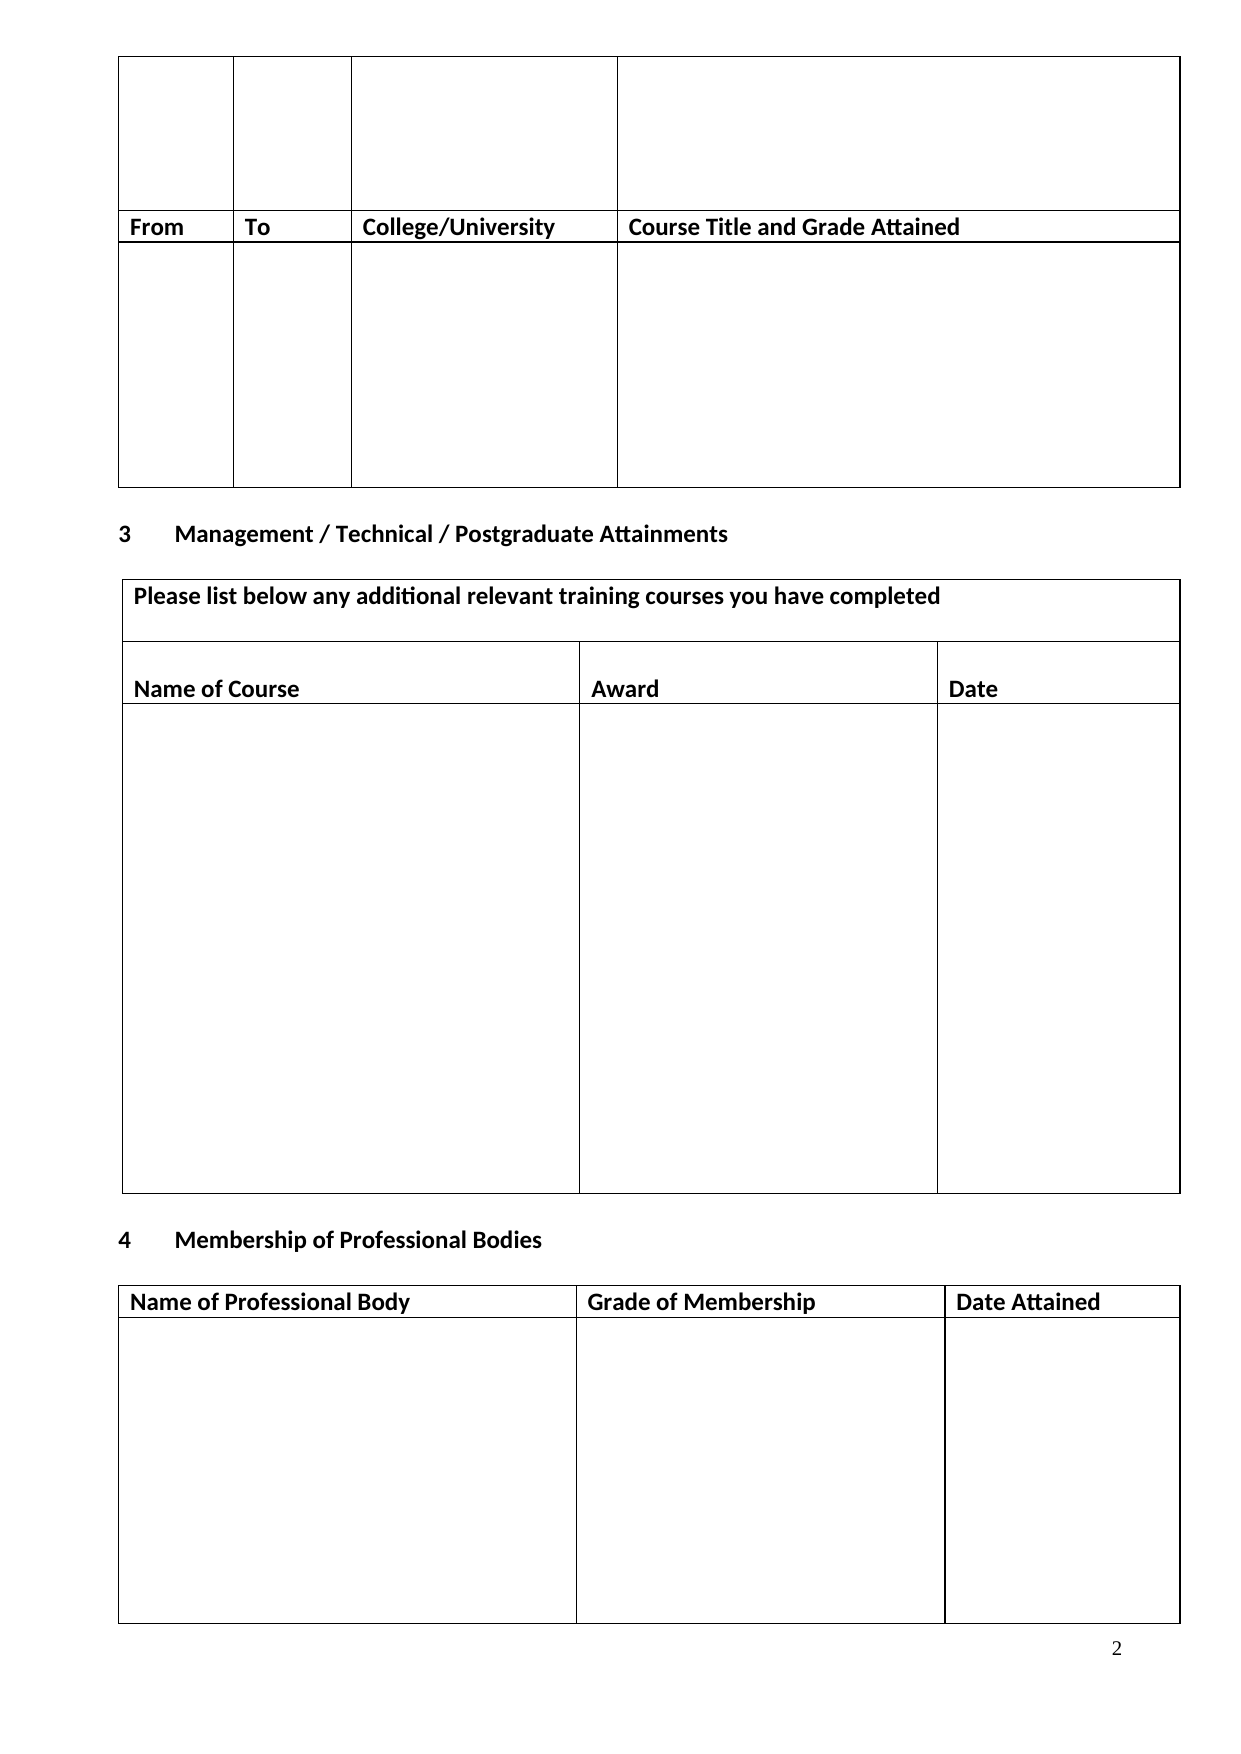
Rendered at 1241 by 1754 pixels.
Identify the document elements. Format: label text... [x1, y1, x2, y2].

table_cell [946, 1318, 1179, 1623]
table_cell [234, 57, 351, 210]
list Membership of Professional Bodies [118, 1224, 1122, 1255]
table_cell [123, 704, 579, 1193]
table_cell From [119, 211, 233, 241]
table_header Grade of Membership [577, 1286, 944, 1317]
list Management / Technical / Postgraduate Attainments [118, 518, 1122, 549]
table_cell To [234, 211, 351, 241]
table_cell [580, 704, 937, 1193]
table_cell College/University [352, 211, 617, 241]
table_cell [577, 1318, 944, 1623]
table_cell [119, 243, 233, 487]
table_header Please list below any additional relevant training courses you have completed [123, 580, 1179, 641]
table_cell Date [938, 642, 1179, 703]
table_cell [119, 1318, 576, 1623]
table_cell [352, 57, 617, 210]
table_cell [618, 243, 1179, 487]
table_cell [234, 243, 351, 487]
table_cell [618, 57, 1179, 210]
table_cell Name of Course [123, 642, 579, 703]
table_cell [119, 57, 233, 210]
table_cell [938, 704, 1179, 1193]
table_cell Award [580, 642, 937, 703]
table_cell Course Title and Grade Attained [618, 211, 1179, 241]
table_header Date Attained [946, 1286, 1179, 1317]
table_header Name of Professional Body [119, 1286, 576, 1317]
table_cell [352, 243, 617, 487]
